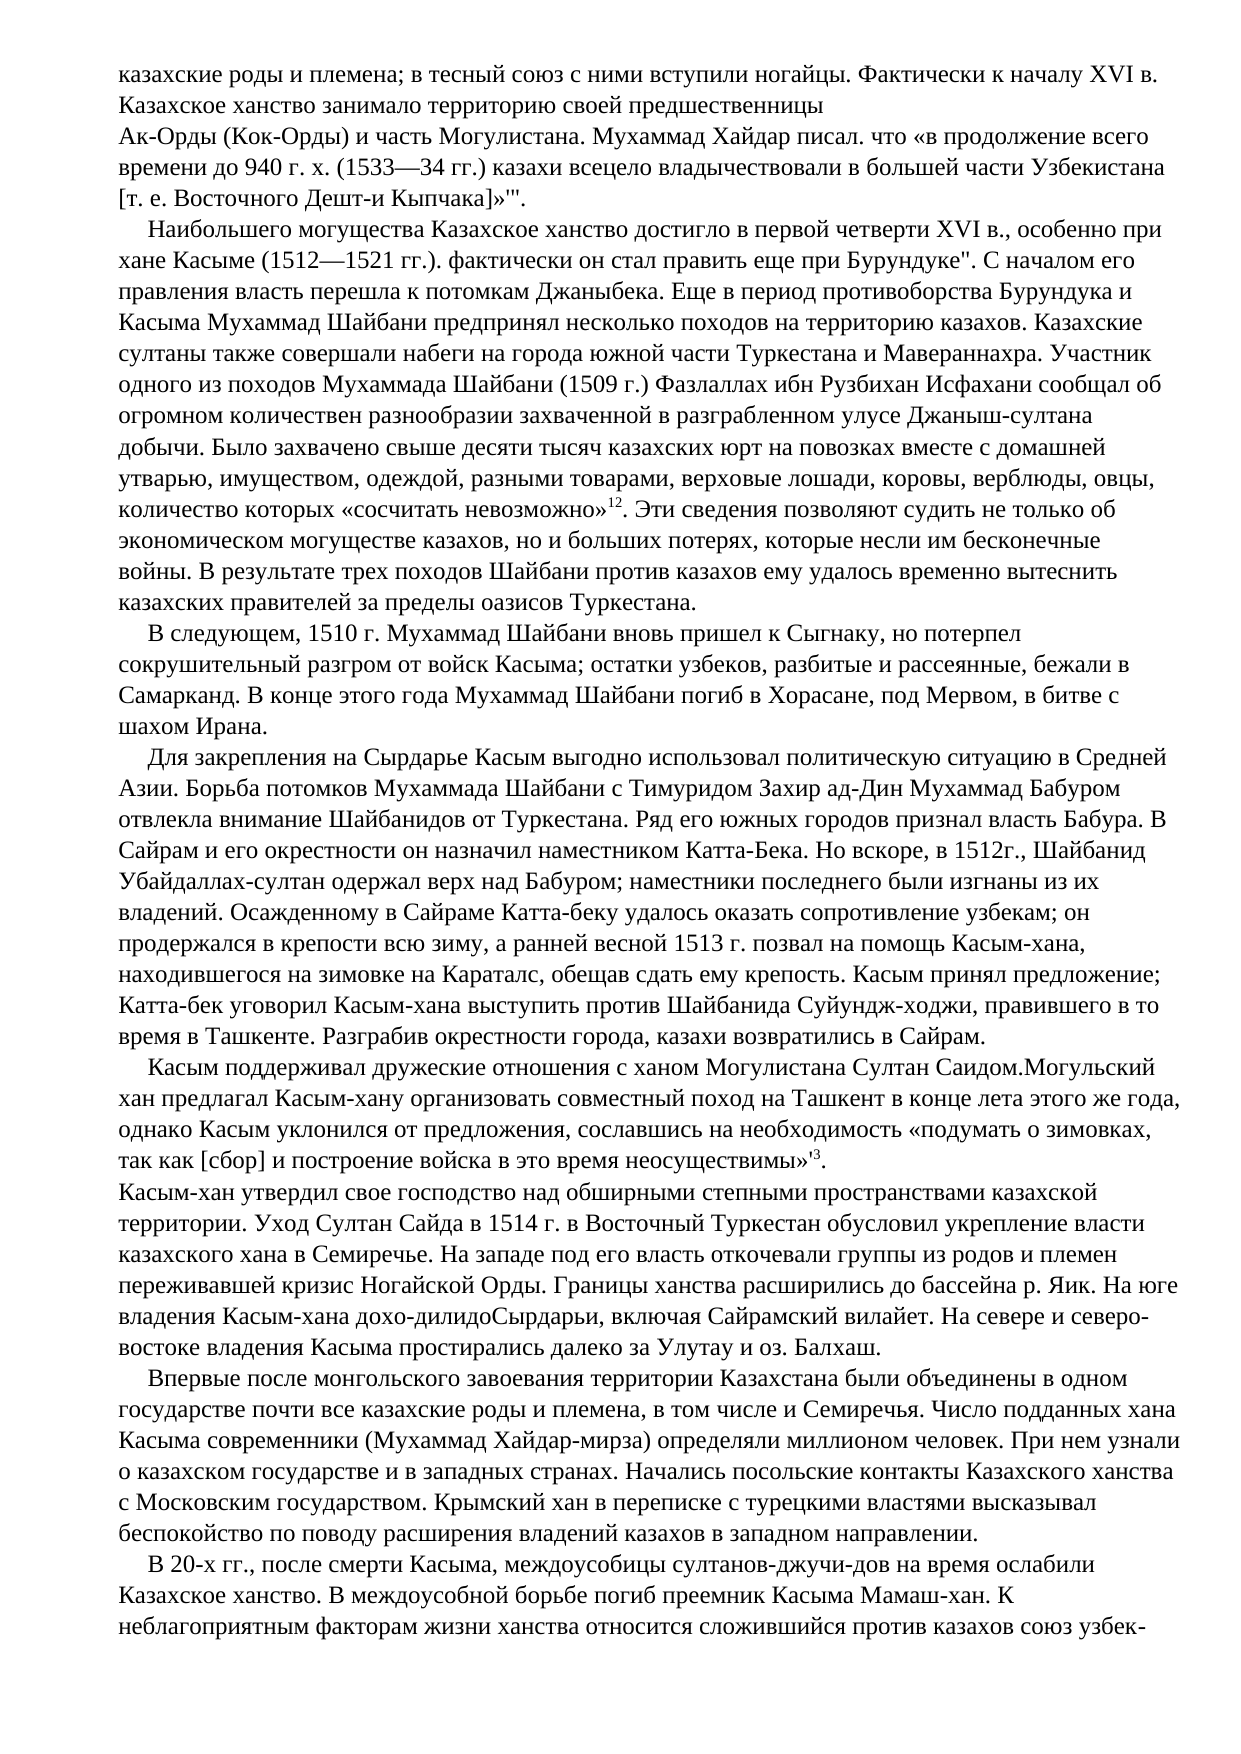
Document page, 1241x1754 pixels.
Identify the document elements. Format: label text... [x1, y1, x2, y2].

text Ак-Орды (Кок-Орды) и часть Могулистана. Мухаммад Хайдар писал. что «в продолжение всего времени до 940 г. х. (1533—34 гг.) казахи всецело владычествовали в большей части Узбекистана [т. е. Восточного Дешт-и Кыпчака]»'". [118, 121, 1181, 212]
text Впервые после монгольского завоевания территории Казахстана были объединены в одном государстве почти все казахские роды и племена, в том числе и Семиречья. Число подданных хана Касыма современники (Мухаммад Хайдар-мирза) определяли миллионом человек. При нем узнали о казахском государстве и в западных странах. Начались посольские контакты Казахского ханства с Московским государством. Крымский хан в переписке с турецкими властями высказывал беспокойство по поводу расширения владений казахов в западном направлении. [118, 1363, 1181, 1547]
text В следующем, 1510 г. Мухаммад Шайбани вновь пришел к Сыгнаку, но потерпел сокрушительный разгром от войск Касыма; остатки узбеков, разбитые и рассеянные, бежали в Самарканд. В конце этого года Мухаммад Шайбани погиб в Хорасане, под Мервом, в битве с шахом Ирана. [118, 618, 1181, 740]
text Для закрепления на Сырдарье Касым выгодно использовал политическую ситуацию в Средней Азии. Борьба потомков Мухаммада Шайбани с Тимуридом Захир ад-Дин Мухаммад Бабуром отвлекла внимание Шайбанидов от Туркестана. Ряд его южных городов признал власть Бабура. В Сайрам и его окрестности он назначил наместником Катта-Бека. Но вскоре, в 1512г., Шайбанид Убайдаллах-султан одержал верх над Бабуром; наместники последнего были изгнаны из их владений. Осажденному в Сайраме Катта-беку удалось оказать сопротивление узбекам; он продержался в крепости всю зиму, а ранней весной 1513 г. позвал на помощь Касым-хана, находившегося на зимовке на Караталс, обещав сдать ему крепость. Касым принял предложение; Катта-бек уговорил Касым-хана выступить против Шайбанида Суйундж-ходжи, правившего в то время в Ташкенте. Разграбив окрестности города, казахи возвратились в Сайрам. [118, 742, 1181, 1050]
text Наибольшего могущества Казахское ханство достигло в первой четверти XVI в., особенно при хане Касыме (1512—1521 гг.). фактически он стал править еще при Бурундуке". С началом его правления власть перешла к потомкам Джаныбека. Еще в период противоборства Бурундука и Касыма Мухаммад Шайбани предпринял несколько походов на территорию казахов. Казахские султаны также совершали набеги на города южной части Туркестана и Мавераннахра. Участник одного из походов Мухаммада Шайбани (1509 г.) Фазлаллах ибн Рузбихан Исфахани сообщал об огромном количествен разнообразии захваченной в разграбленном улусе Джаныш-султана добычи. Было захвачено свыше десяти тысяч казахских юрт на повозках вместе с домашней утварью, имуществом, одеждой, разными товарами, верховые лошади, коровы, верблюды, овцы, количество которых «сосчитать невозможно»12. Эти сведения позволяют судить не только об экономическом могуществе казахов, но и больших потерях, которые несли им бесконечные войны. В результате трех походов Шайбани против казахов ему удалось временно вытеснить казахских правителей за пределы оазисов Туркестана. [118, 214, 1181, 616]
text Касым-хан утвердил свое господство над обширными степными пространствами казахской территории. Уход Султан Сайда в 1514 г. в Восточный Туркестан обусловил укрепление власти казахского хана в Семиречье. На западе под его власть откочевали группы из родов и племен переживавшей кризис Ногайской Орды. Границы ханства расширились до бассейна р. Яик. На юге владения Касым-хана дохо-дилидоСырдарьи, включая Сайрамский вилайет. На севере и северо-востоке владения Касыма простирались далеко за Улутау и оз. Балхаш. [118, 1177, 1181, 1361]
text Касым поддерживал дружеские отношения с ханом Могулистана Султан Саидом.Могульский хан предлагал Касым-хану организовать совместный поход на Ташкент в конце лета этого же года, однако Касым уклонился от предложения, сославшись на необходимость «подумать о зимовках, так как [сбор] и построение войска в это время неосуществимы»'3. [118, 1052, 1181, 1174]
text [118, 59, 1181, 119]
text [118, 1549, 1181, 1640]
